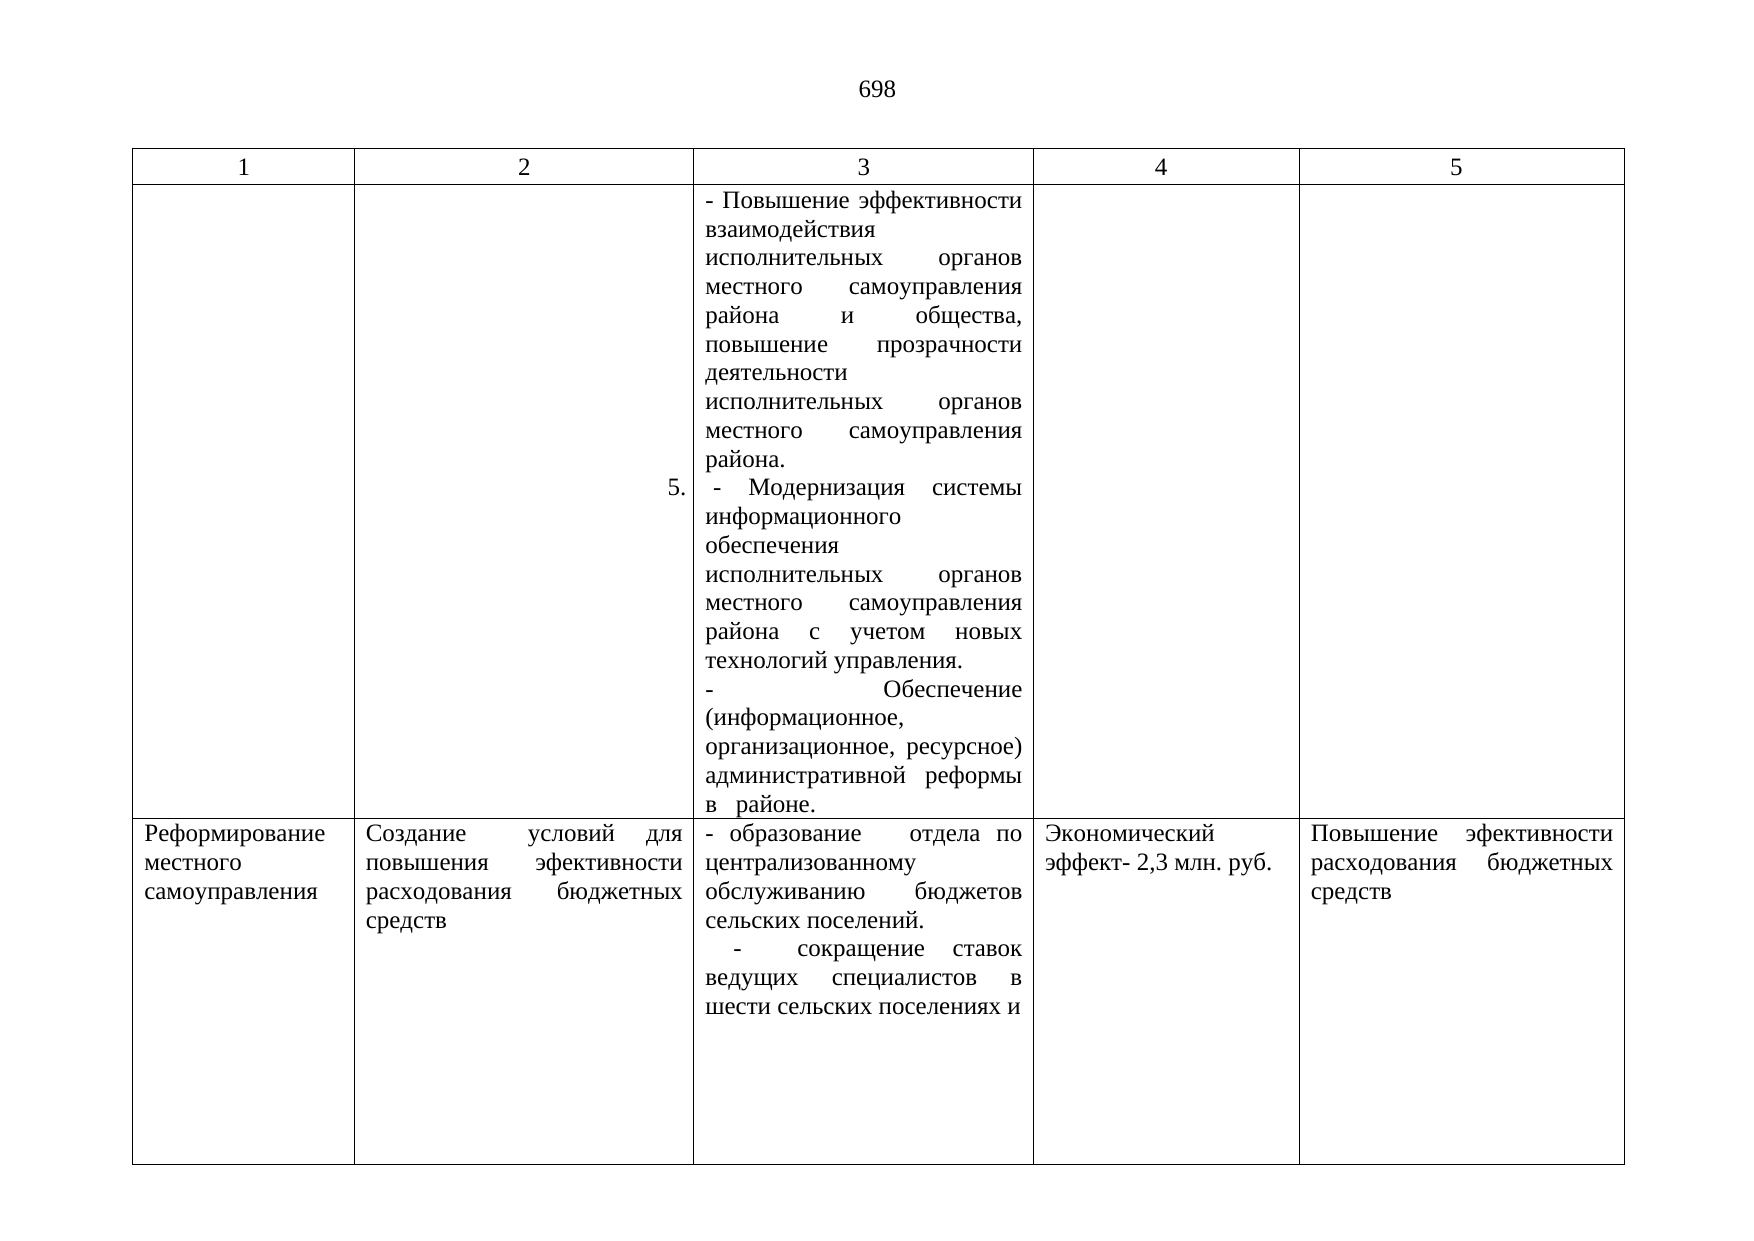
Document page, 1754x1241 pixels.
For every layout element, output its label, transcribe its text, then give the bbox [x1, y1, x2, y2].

table_cell [133, 185, 354, 817]
table_header 3 [694, 149, 1033, 184]
table_header 5 [1300, 149, 1624, 184]
table_cell Создание условий для повышения эфективности расходования бюджетных средств [355, 819, 693, 1163]
table_cell - Повышение эффективности взаимодействия исполнительных органов местного самоуправления района и общества, повышение прозрачности деятельности исполнительных органов местного самоуправления района. 5. - Модернизация системы информационного обеспечения исполнительных органов местного самоуправления района с учетом новых технологий управления. - Обеспечение (информационное, организационное, ресурсное) административной реформы в районе. [694, 185, 1033, 817]
table_cell Экономический эффект- 2,3 млн. руб. [1034, 819, 1299, 1163]
table_cell [1300, 185, 1624, 817]
table_header 2 [355, 149, 693, 184]
table_cell [1034, 185, 1299, 817]
table_cell Повышение эфективности расходования бюджетных средств [1300, 819, 1624, 1163]
table_cell - образование отдела по централизованному обслуживанию бюджетов сельских поселений. - сокращение ставок ведущих специалистов в шести сельских поселениях и [694, 819, 1033, 1163]
table_header 1 [133, 149, 354, 184]
table_cell Реформирование местного самоуправления [133, 819, 354, 1163]
table_header 4 [1034, 149, 1299, 184]
table_cell [355, 185, 693, 817]
